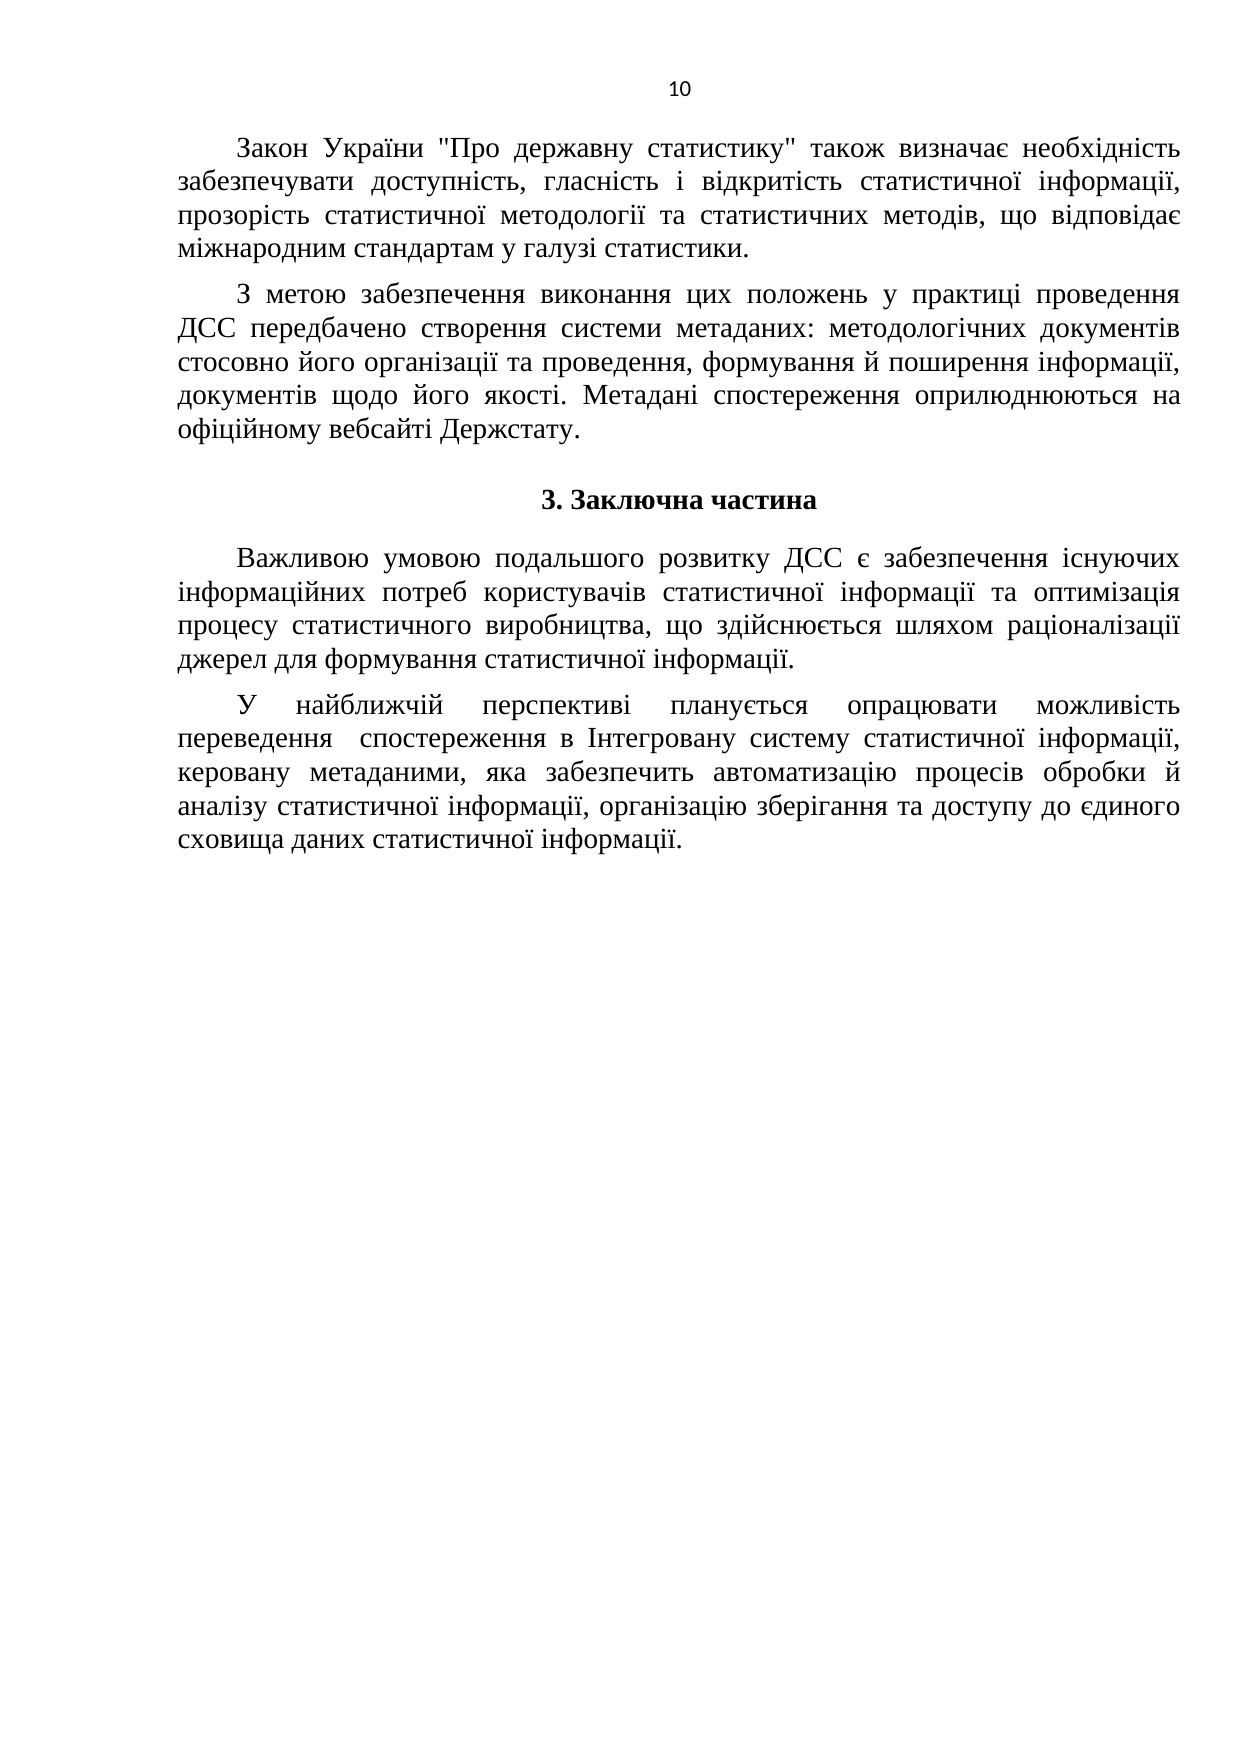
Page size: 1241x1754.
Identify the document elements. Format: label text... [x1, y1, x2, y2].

list 3. Заключна частина [177, 482, 1181, 515]
list Закон України "Про державну статистику" також визначає необхідність забезпечувати доступність, гласність і відкритість статистичної інформації, прозорість статистичної методології та статистичних методів, що відповідає міжнародним стандартам у галузі статистики. [177, 130, 1181, 264]
list З метою забезпечення виконання цих положень у практиці проведення ДСС передбачено створення системи метаданих: методологічних документів стосовно його організації та проведення, формування й поширення інформації, документів щодо його якості. Метадані спостереження оприлюднюються на офіційному вебсайті Держстату. [177, 277, 1181, 444]
text У найближчій перспективі планується опрацювати можливість переведення спостереження в Інтегровану систему статистичної інформації, керовану метаданими, яка забезпечить автоматизацію процесів обробки й аналізу статистичної інформації, організацію зберігання та доступу до єдиного сховища даних статистичної інформації. [177, 687, 1181, 855]
text Важливою умовою подальшого розвитку ДСС є забезпечення існуючих інформаційних потреб користувачів статистичної інформації та оптимізація процесу статистичного виробництва, що здійснюється шляхом раціоналізації джерел для формування статистичної інформації. [177, 540, 1181, 674]
